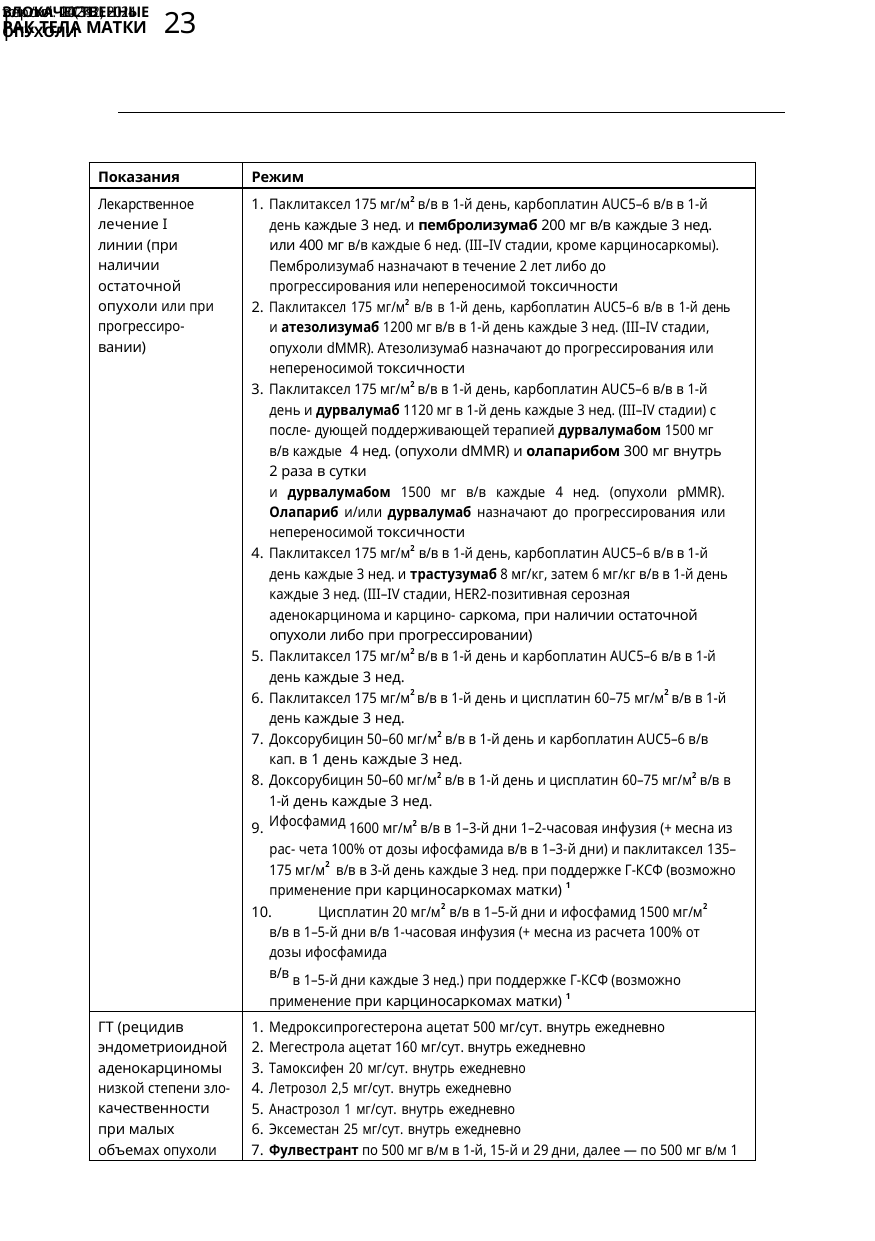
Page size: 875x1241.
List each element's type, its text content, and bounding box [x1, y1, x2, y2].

table_cell Паклитаксел 175 мг/м2 в/в в 1-й день, карбоплатин AUC5–6 в/в в 1-й день каждые 3 нед. и пембролизумаб 200 мг в/в каждые 3 нед. или 400 мг в/в каждые 6 нед. (III–IV стадии, кроме карциносаркомы). Пембролизумаб назначают в течение 2 лет либо до прогрессирования или непереносимой токсичности Паклитаксел 175 мг/м2 в/в в 1-й день, карбоплатин AUC5–6 в/в в 1-й день и атезолизумаб 1200 мг в/в в 1-й день каждые 3 нед. (III–IV стадии, опухоли dMMR). Атезолизумаб назначают до прогрессирования или непереносимой токсичности Паклитаксел 175 мг/м2 в/в в 1-й день, карбоплатин AUC5–6 в/в в 1-й день и дурвалумаб 1120 мг в 1-й день каждые 3 нед. (III–IV стадии) с после- дующей поддерживающей терапией дурвалумабом 1500 мг в/в каждые 4 нед. (опухоли dMMR) и олапарибом 300 мг внутрь 2 раза в сутки и дурвалумабом 1500 мг в/в каждые 4 нед. (опухоли pMMR). Олапариб и/или дурвалумаб назначают до прогрессирования или непереносимой токсичности Паклитаксел 175 мг/м2 в/в в 1-й день, карбоплатин AUC5–6 в/в в 1-й день каждые 3 нед. и трастузумаб 8 мг/кг, затем 6 мг/кг в/в в 1-й день каждые 3 нед. (III–IV стадии, HER2-позитивная серозная аденокарцинома и карцино- саркома, при наличии остаточной опухоли либо при прогрессировании) Паклитаксел 175 мг/м2 в/в в 1-й день и карбоплатин AUC5–6 в/в в 1-й день каждые 3 нед. Паклитаксел 175 мг/м2 в/в в 1-й день и цисплатин 60–75 мг/м2 в/в в 1-й день каждые 3 нед. Доксорубицин 50–60 мг/м2 в/в в 1-й день и карбоплатин AUC5–6 в/в кап. в 1 день каждые 3 нед. Доксорубицин 50–60 мг/м2 в/в в 1-й день и цисплатин 60–75 мг/м2 в/в в 1-й день каждые 3 нед. Ифосфамид 1600 мг/м2 в/в в 1–3-й дни 1–2-часовая инфузия (+ месна из рас- чета 100% от дозы ифосфамида в/в в 1–3-й дни) и паклитаксел 135–175 мг/м2 в/в в 3-й день каждые 3 нед. при поддержке Г-КСФ (возможно применение при карциносаркомах матки) 1 Цисплатин 20 мг/м2 в/в в 1–5-й дни и ифосфамид 1500 мг/м2 в/в в 1–5-й дни в/в 1-часовая инфузия (+ месна из расчета 100% от дозы ифосфамида в/в в 1–5-й дни каждые 3 нед.) при поддержке Г-КСФ (возможно применение при карциносаркомах матки) 1 [243, 189, 755, 1011]
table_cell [243, 1012, 755, 1159]
table_cell Лекарственное лечение I линии (при наличии остаточной опухоли или при прогрессиро- вании) [90, 189, 242, 1011]
table_header Режим [243, 163, 755, 187]
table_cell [90, 1012, 242, 1159]
table_header Показания [90, 163, 242, 187]
